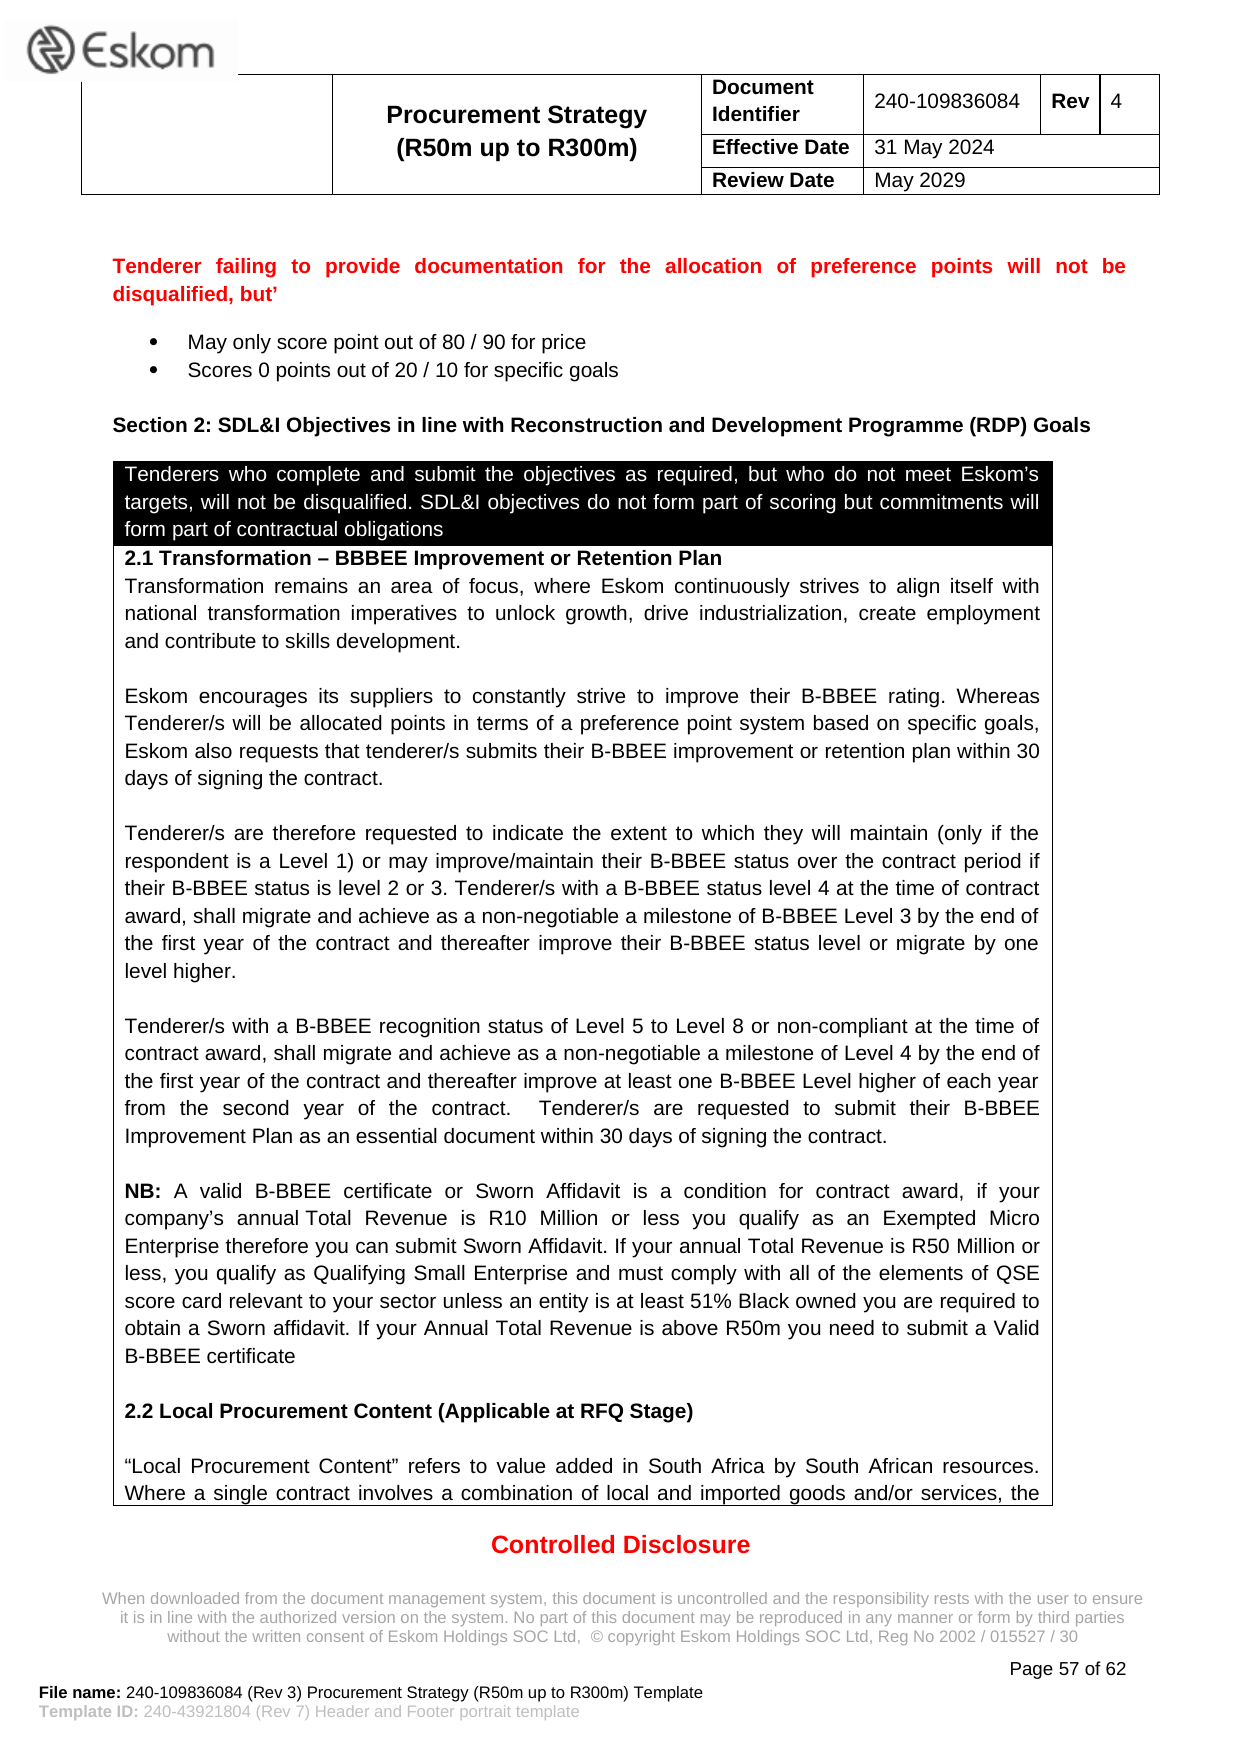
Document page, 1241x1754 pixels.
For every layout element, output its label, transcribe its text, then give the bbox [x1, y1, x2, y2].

text Section 2: SDL&I Objectives in line with Reconstruction and Development Programme (RDP) Goals [112, 413, 1128, 437]
text Tenderer failing to provide documentation for the allocation of preference points will not be disqualified, but’ [112, 254, 1128, 306]
table_header Tenderers who complete and submit the objectives as required, but who do not meet Eskom’s targets, will not be disqualified. SDL&I objectives do not form part of scoring but commitments will form part of contractual obligations [114, 462, 1052, 545]
list Scores 0 points out of 20 / 10 for specific goals [150, 358, 1128, 382]
list May only score point out of 80 / 90 for price [150, 330, 1128, 354]
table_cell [114, 546, 1052, 1505]
